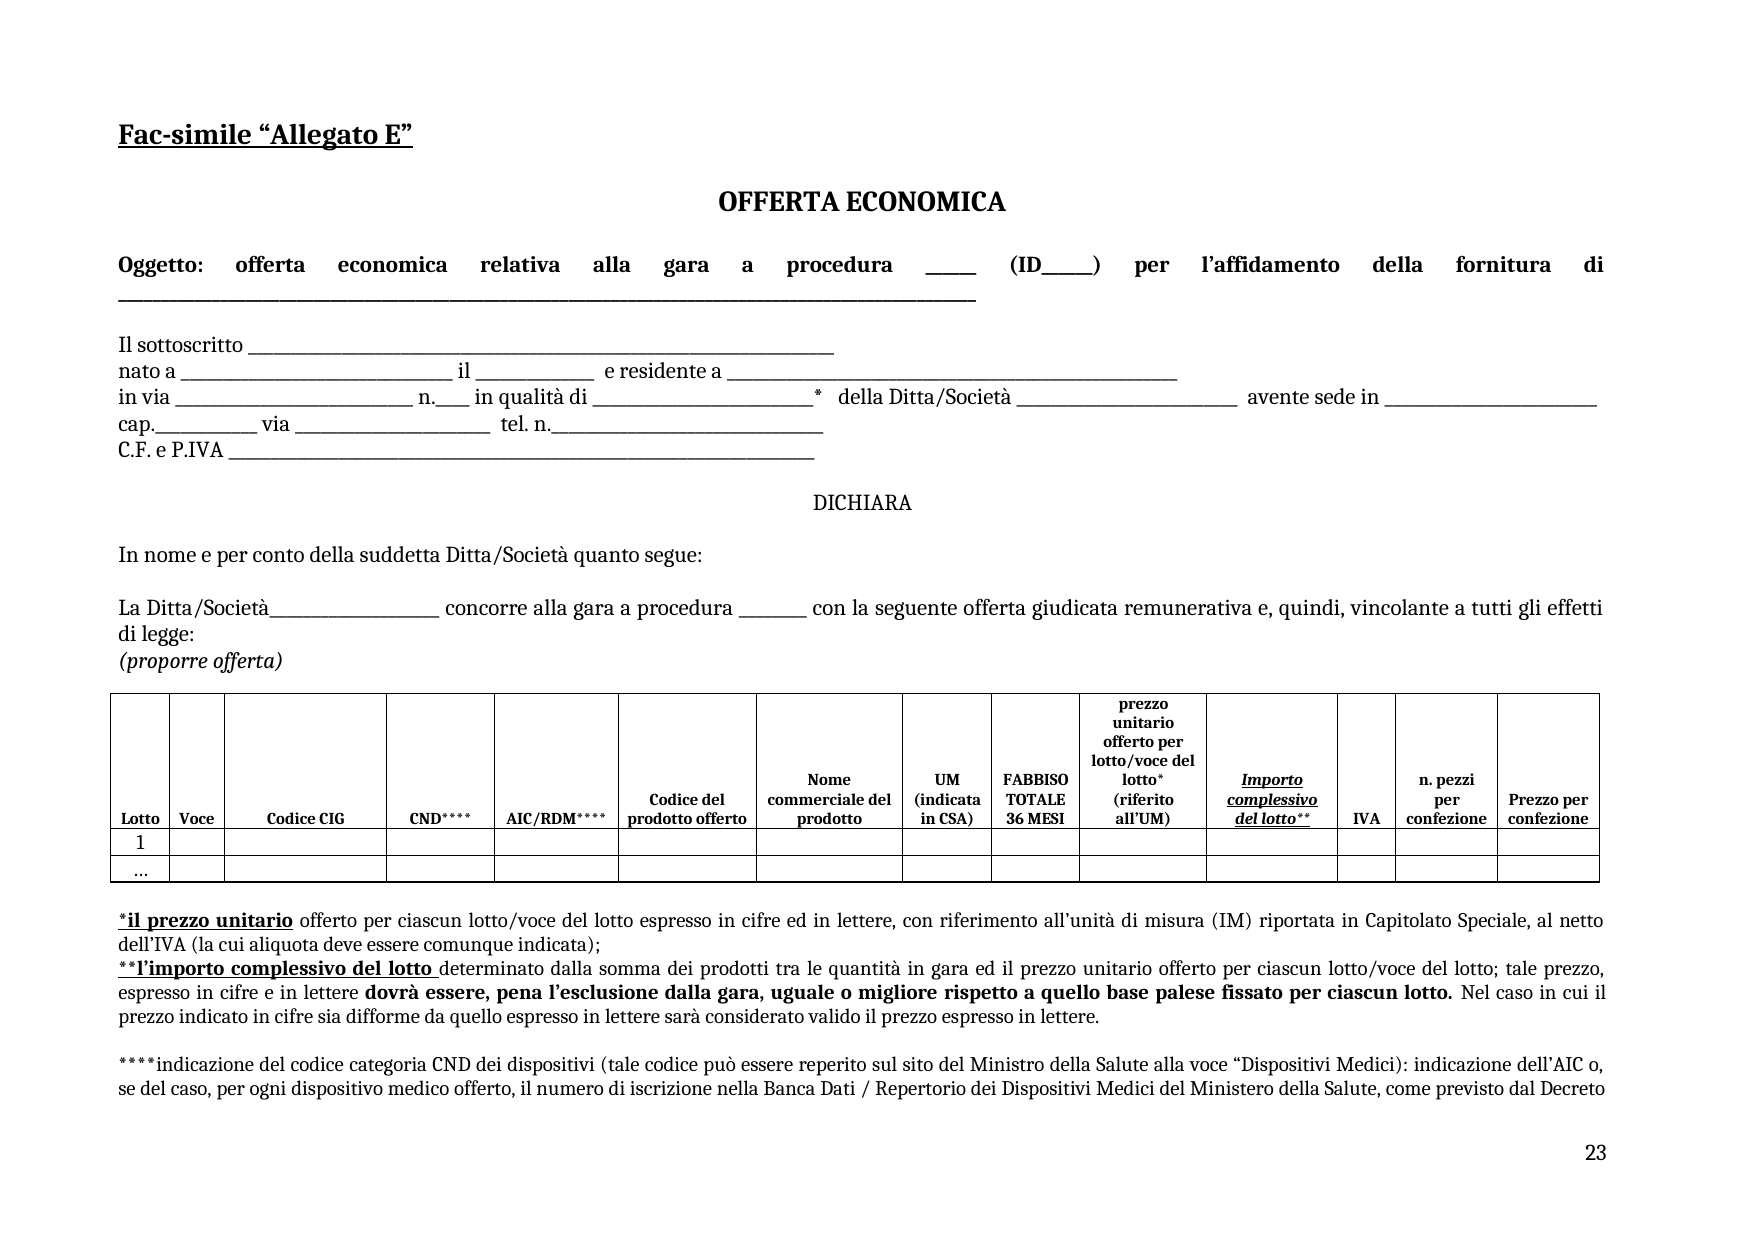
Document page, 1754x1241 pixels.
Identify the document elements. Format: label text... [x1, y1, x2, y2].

text /Società____________________ concorre alla gara a procedura ________ con la seguente offerta giudicata remunerativa e, quindi, vincolante a tutti gli effetti di legge: [118, 595, 1606, 648]
table_cell [1080, 856, 1206, 881]
table_cell [387, 829, 494, 855]
table_cell [1207, 829, 1337, 855]
table_cell [1338, 856, 1395, 881]
table_header IVA [1338, 694, 1395, 828]
table_header Importo complessivo del lotto** [1207, 694, 1337, 828]
table_cell 1 [111, 829, 169, 855]
table_header Nome commerciale del prodotto [757, 694, 902, 828]
text In nome e per conto della suddetta Ditta/Società quanto segue: [118, 542, 1606, 568]
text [118, 1053, 1606, 1101]
text C.F. e P.IVA _____________________________________________________________________ [118, 437, 1606, 463]
table_header FABBISO TOTALE 36 MESI [992, 694, 1079, 828]
text offerta economica [118, 185, 1606, 219]
text (proporre offerta) [118, 648, 1606, 674]
table_header Prezzo per confezione [1498, 694, 1599, 828]
table_header UM (indicata in CSA) [903, 694, 991, 828]
text DICHIARA [118, 489, 1606, 516]
table_cell [992, 829, 1079, 855]
table_cell [903, 856, 991, 881]
table_cell [992, 856, 1079, 881]
table_cell [495, 829, 618, 855]
table_cell [757, 856, 902, 881]
table_cell [1498, 829, 1599, 855]
text Il sottoscritto _____________________________________________________________________ [118, 331, 1606, 358]
table_cell … [111, 856, 169, 881]
text nato a ________________________________ il ______________ e residente a _____________________________________________________ [118, 358, 1606, 384]
table_header Lotto [111, 694, 169, 828]
table_cell [225, 829, 386, 855]
table_cell [1080, 829, 1206, 855]
table_cell [1498, 856, 1599, 881]
table_header AIC/RDM**** [495, 694, 618, 828]
table_cell [757, 829, 902, 855]
text cap.____________ via _______________________ tel. n.________________________________ [118, 410, 1606, 437]
text Fac-simile “Allegato E” [118, 118, 1606, 152]
text *il prezzo unitario offerto per ciascun lotto/voce del lotto espresso in cifre ed in lettere, con riferimento all’unità di misura (IM) riportata in Capitolato Speciale, al netto dell’IVA (la cui aliquota deve essere comunque indicata); [118, 909, 1606, 957]
table_header CND**** [387, 694, 494, 828]
table_cell [903, 829, 991, 855]
table_cell [619, 856, 756, 881]
text **l’importo complessivo del lotto determinato dalla somma dei prodotti tra le quantità in gara ed il prezzo unitario offerto per ciascun lotto/voce del lotto; tale prezzo, espresso in cifre e in lettere dovrà essere, pena l’esclusione dalla gara, uguale o migliore rispetto a quello base palese fissato per ciascun lotto. Nel caso in cui il prezzo indicato in cifre sia difforme da quello espresso in lettere sarà considerato valido il prezzo espresso in lettere. [118, 957, 1606, 1029]
table_cell [1207, 856, 1337, 881]
table_cell [495, 856, 618, 881]
table_cell [387, 856, 494, 881]
table_header Voce [170, 694, 224, 828]
text in via ____________________________ n.____ in qualità di __________________________* della Ditta/Società __________________________ avente sede in _________________________ [118, 384, 1606, 410]
table_header Codice del prodotto offerto [619, 694, 756, 828]
table_cell [619, 829, 756, 855]
table_cell [1338, 829, 1395, 855]
table_cell [1396, 856, 1497, 881]
text Oggetto: offerta economica relativa alla gara a procedura ______ (ID______) per l’affidamento della fornitura di _____________________________________________________________________________________________________ [118, 252, 1606, 305]
table_header Codice CIG [225, 694, 386, 828]
table_cell [1396, 829, 1497, 855]
table_header n. pezzi per confezione [1396, 694, 1497, 828]
table_cell [225, 856, 386, 881]
table_cell [170, 829, 224, 855]
table_header prezzo unitario offerto per lotto/voce del lotto* (riferito all’UM) [1080, 694, 1206, 828]
table_cell [170, 856, 224, 881]
